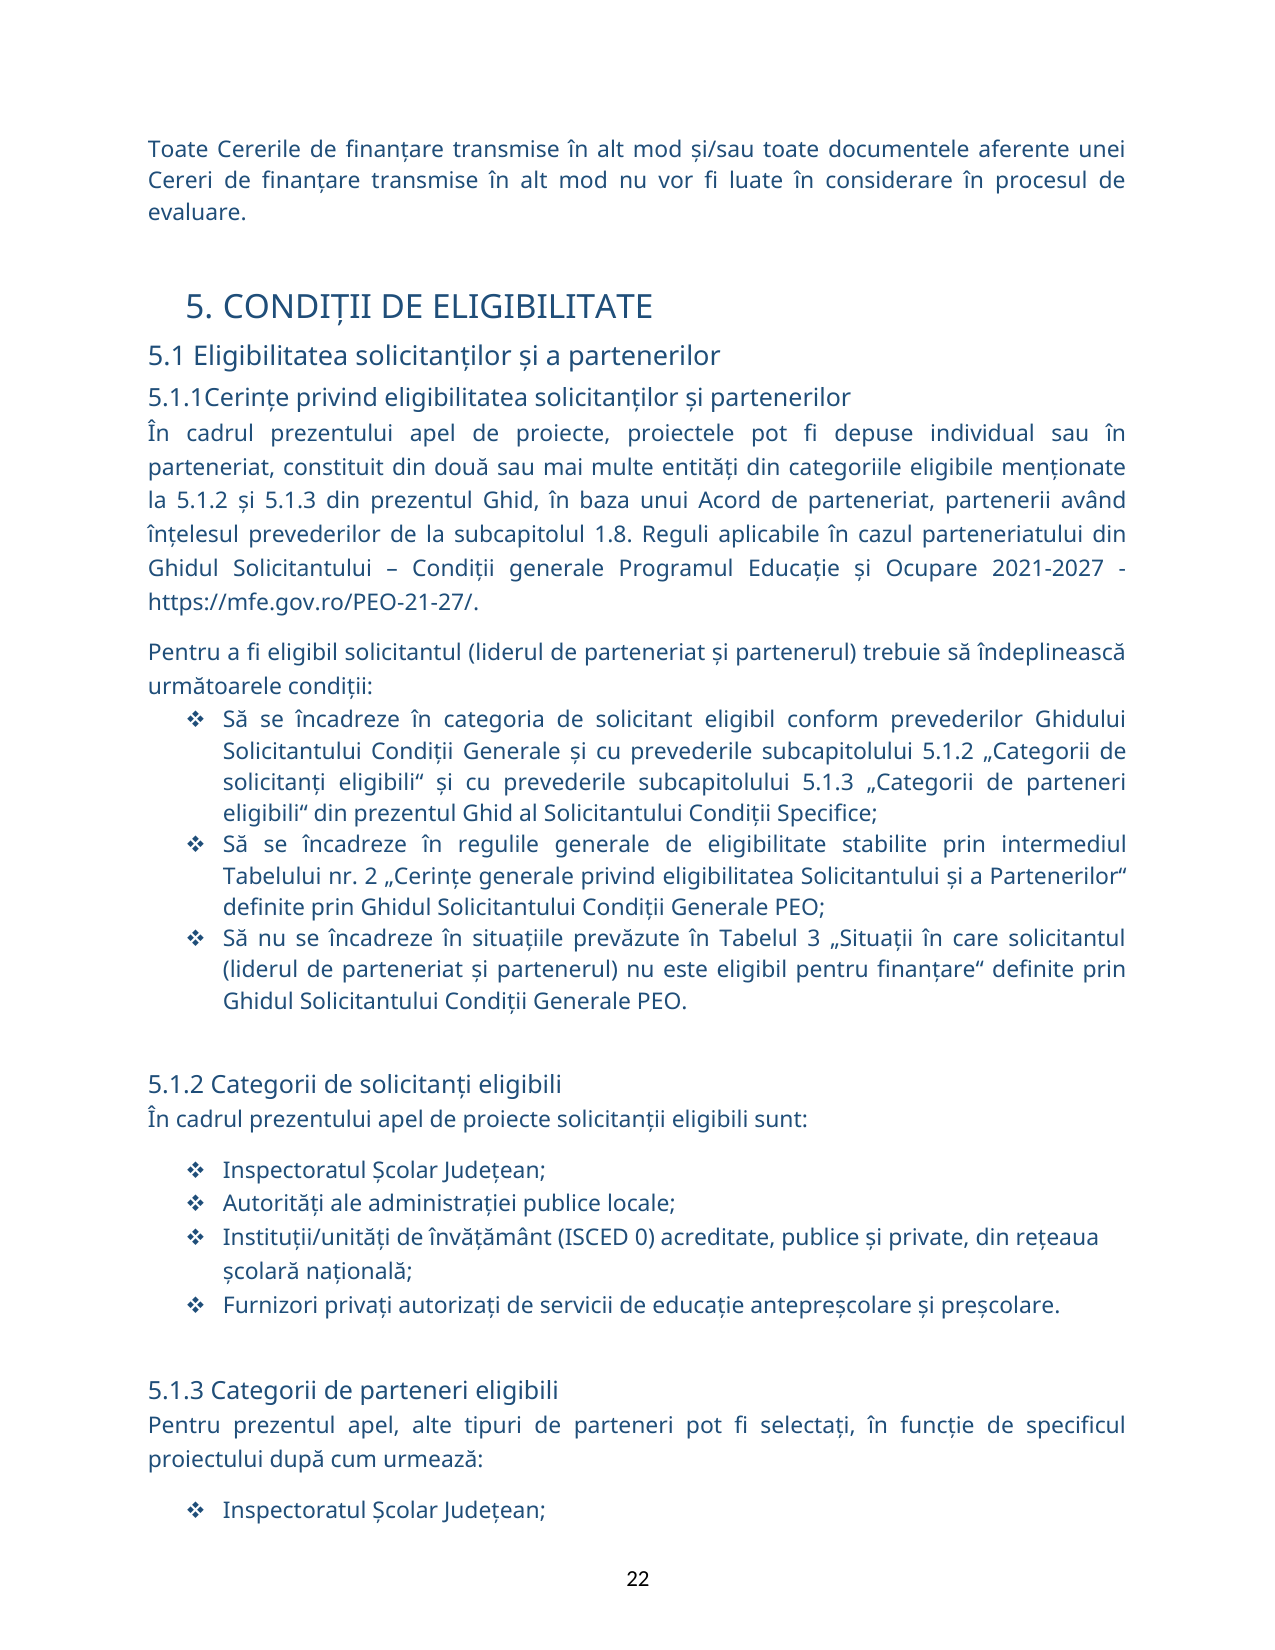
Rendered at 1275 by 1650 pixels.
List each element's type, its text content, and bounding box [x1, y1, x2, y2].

text Pentru a fi eligibil solicitantul (liderul de parteneriat și partenerul) trebuie să îndeplinească următoarele condiții: [148, 636, 1127, 701]
list Să nu se încadreze în situațiile prevăzute în Tabelul 3 „Situații în care solicitantul (liderul de parteneriat și partenerul) nu este eligibil pentru finanțare“ definite prin Ghidul Solicitantului Condiții Generale PEO. [185, 922, 1127, 1016]
list Să se încadreze în categoria de solicitant eligibil conform prevederilor Ghidului Solicitantului Condiții Generale și cu prevederile subcapitolului 5.1.2 „Categorii de solicitanți eligibili“ și cu prevederile subcapitolului 5.1.3 „Categorii de parteneri eligibili“ din prezentul Ghid al Solicitantului Condiții Specifice; [185, 703, 1127, 828]
subtitle 5.1.1Cerințe privind eligibilitatea solicitanților și partenerilor [148, 380, 1127, 414]
subtitle 5.1 Eligibilitatea solicitanților și a partenerilor [148, 336, 1127, 373]
list Instituții/unități de învățământ (ISCED 0) acreditate, publice și private, din rețeaua școlară națională; [185, 1221, 1127, 1286]
list Inspectoratul Școlar Județean; [185, 1153, 1127, 1185]
text Toate Cererile de finanțare transmise în alt mod și/sau toate documentele aferente unei Cereri de finanțare transmise în alt mod nu vor fi luate în considerare în procesul de evaluare. [148, 133, 1127, 227]
text În cadrul prezentului apel de proiecte, proiectele pot fi depuse individual sau în parteneriat, constituit din două sau mai multe entități din categoriile eligibile menționate la 5.1.2 și 5.1.3 din prezentul Ghid, în baza unui Acord de parteneriat, partenerii având înțelesul prevederilor de la subcapitolul 1.8. Reguli aplicabile în cazul parteneriatului din Ghidul Solicitantului – Condiții generale Programul Educație și Ocupare 2021-2027 - https://mfe.gov.ro/PEO-21-27/. [148, 417, 1127, 617]
list Să se încadreze în regulile generale de eligibilitate stabilite prin intermediul Tabelului nr. 2 „Cerințe generale privind eligibilitatea Solicitantului și a Partenerilor“ definite prin Ghidul Solicitantului Condiții Generale PEO; [185, 828, 1127, 922]
list Autorități ale administrației publice locale; [185, 1187, 1127, 1218]
subtitle 5.1.2 Categorii de solicitanți eligibili [148, 1066, 1127, 1100]
text În cadrul prezentului apel de proiecte solicitanții eligibili sunt: [148, 1103, 1127, 1134]
list Inspectoratul Școlar Județean; [185, 1494, 1127, 1525]
list Furnizori privați autorizați de servicii de educație antepreșcolare și preșcolare. [185, 1288, 1127, 1320]
subtitle 5.1.3 Categorii de parteneri eligibili [148, 1373, 1127, 1407]
subtitle CONDIȚII DE ELIGIBILITATE [185, 283, 1127, 328]
text Pentru prezentul apel, alte tipuri de parteneri pot fi selectați, în funcție de specificul proiectului după cum urmează: [148, 1409, 1127, 1474]
